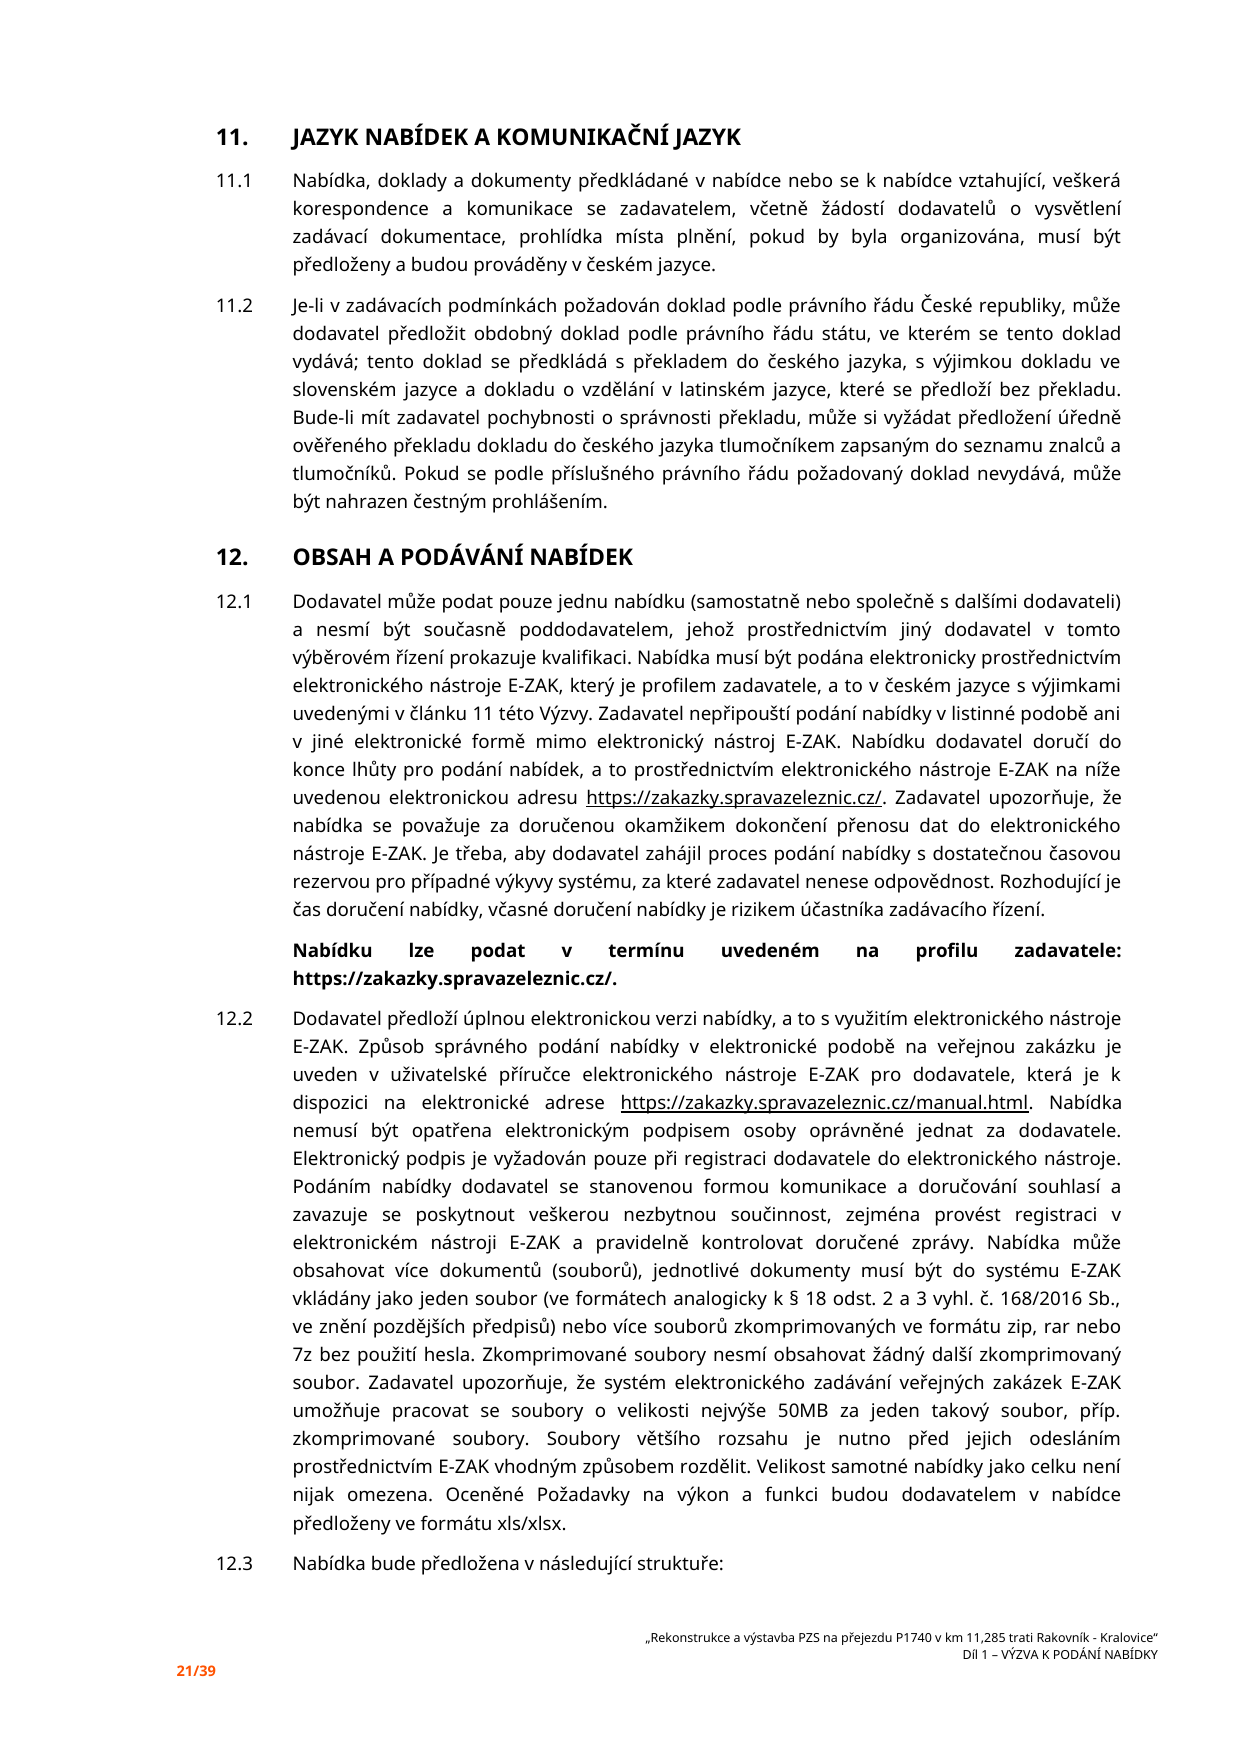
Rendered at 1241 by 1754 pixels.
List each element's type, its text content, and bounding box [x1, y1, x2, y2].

text Nabídka bude předložena v následující struktuře: [216, 1550, 1122, 1576]
text JAZYK NABÍDEK A KOMUNIKAČNÍ JAZYK [216, 121, 1122, 152]
text Je-li v zadávacích podmínkách požadován doklad podle právního řádu České republiky, může dodavatel předložit obdobný doklad podle právního řádu státu, ve kterém se tento doklad vydává; tento doklad se předkládá s překladem do českého jazyka, s výjimkou dokladu ve slovenském jazyce a dokladu o vzdělání v latinském jazyce, které se předloží bez překladu. Bude-li mít zadavatel pochybnosti o správnosti překladu, může si vyžádat předložení úředně ověřeného překladu dokladu do českého jazyka tlumočníkem zapsaným do seznamu znalců a tlumočníků. Pokud se podle příslušného právního řádu požadovaný doklad nevydává, může být nahrazen čestným prohlášením. [216, 292, 1122, 514]
text OBSAH A PODÁVÁNÍ NABÍDEK [216, 541, 1122, 572]
list Nabídku lze podat v termínu uvedeném na profilu zadavatele: https://zakazky.spravazeleznic.cz/. [292, 937, 1122, 990]
text Dodavatel může podat pouze jednu nabídku (samostatně nebo společně s dalšími dodavateli) a nesmí být současně poddodavatelem, jehož prostřednictvím jiný dodavatel v tomto výběrovém řízení prokazuje kvalifikaci. Nabídka musí být podána elektronicky prostřednictvím elektronického nástroje E-ZAK, který je profilem zadavatele, a to v českém jazyce s výjimkami uvedenými v článku 11 této Výzvy. Zadavatel nepřipouští podání nabídky v listinné podobě ani v jiné elektronické formě mimo elektronický nástroj E-ZAK. Nabídku dodavatel doručí do konce lhůty pro podání nabídek, a to prostřednictvím elektronického nástroje E-ZAK na níže uvedenou elektronickou adresu https://zakazky.spravazeleznic.cz/. Zadavatel upozorňuje, že nabídka se považuje za doručenou okamžikem dokončení přenosu dat do elektronického nástroje E-ZAK. Je třeba, aby dodavatel zahájil proces podání nabídky s dostatečnou časovou rezervou pro případné výkyvy systému, za které zadavatel nenese odpovědnost. Rozhodující je čas doručení nabídky, včasné doručení nabídky je rizikem účastníka zadávacího řízení. [216, 588, 1122, 922]
text Nabídka, doklady a dokumenty předkládané v nabídce nebo se k nabídce vztahující, veškerá korespondence a komunikace se zadavatelem, včetně žádostí dodavatelů o vysvětlení zadávací dokumentace, prohlídka místa plnění, pokud by byla organizována, musí být předloženy a budou prováděny v českém jazyce. [216, 167, 1122, 277]
text Dodavatel předloží úplnou elektronickou verzi nabídky, a to s využitím elektronického nástroje E-ZAK. Způsob správného podání nabídky v elektronické podobě na veřejnou zakázku je uveden v uživatelské příručce elektronického nástroje E-ZAK pro dodavatele, která je k dispozici na elektronické adrese https://zakazky.spravazeleznic.cz/manual.html. Nabídka nemusí být opatřena elektronickým podpisem osoby oprávněné jednat za dodavatele. Elektronický podpis je vyžadován pouze při registraci dodavatele do elektronického nástroje. Podáním nabídky dodavatel se stanovenou formou komunikace a doručování souhlasí a zavazuje se poskytnout veškerou nezbytnou součinnost, zejména provést registraci v elektronickém nástroji E-ZAK a pravidelně kontrolovat doručené zprávy. Nabídka může obsahovat více dokumentů (souborů), jednotlivé dokumenty musí být do systému E-ZAK vkládány jako jeden soubor (ve formátech analogicky k § 18 odst. 2 a 3 vyhl. č. 168/2016 Sb., ve znění pozdějších předpisů) nebo více souborů zkomprimovaných ve formátu zip, rar nebo 7z bez použití hesla. Zkomprimované soubory nesmí obsahovat žádný další zkomprimovaný soubor. Zadavatel upozorňuje, že systém elektronického zadávání veřejných zakázek E-ZAK umožňuje pracovat se soubory o velikosti nejvýše 50MB za jeden takový soubor, příp. zkomprimované soubory. Soubory většího rozsahu je nutno před jejich odesláním prostřednictvím E-ZAK vhodným způsobem rozdělit. Velikost samotné nabídky jako celku není nijak omezena. Oceněné Požadavky na výkon a funkci budou dodavatelem v nabídce předloženy ve formátu xls/xlsx. [216, 1005, 1122, 1535]
